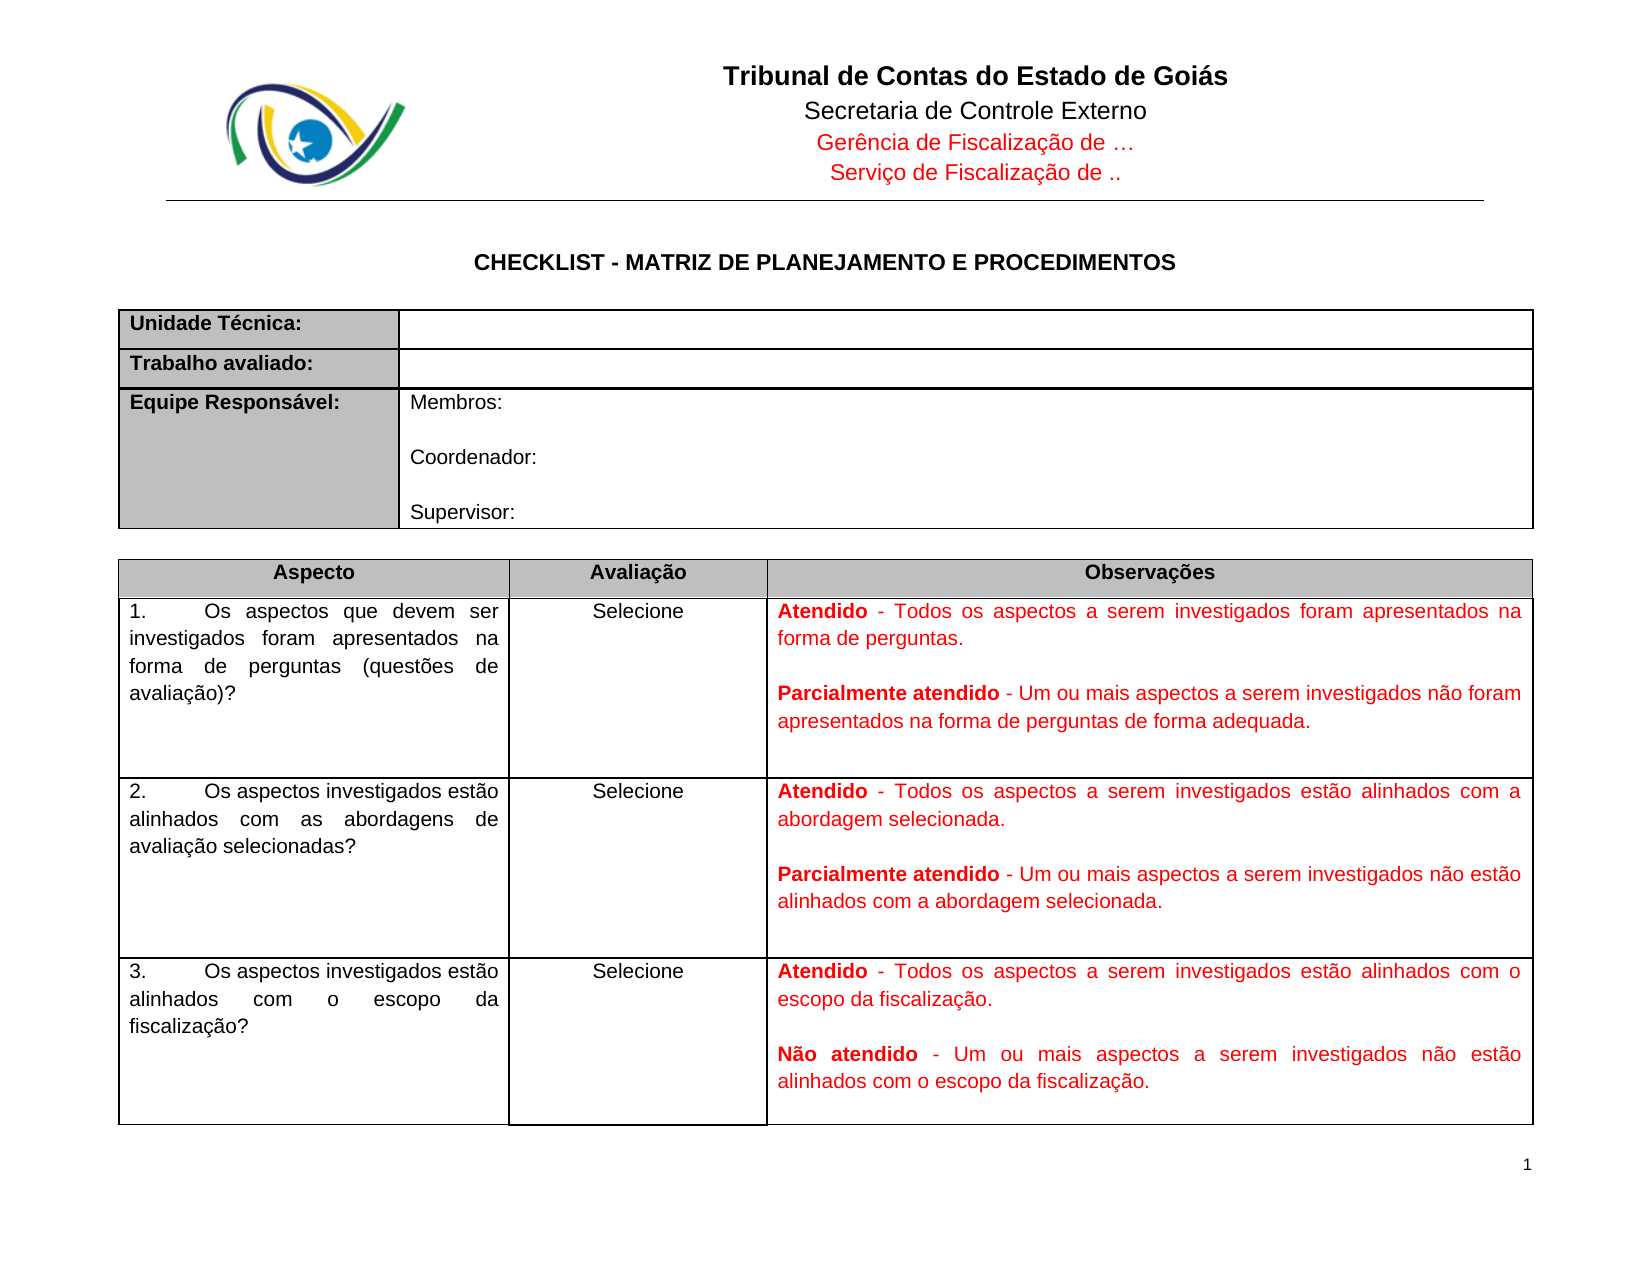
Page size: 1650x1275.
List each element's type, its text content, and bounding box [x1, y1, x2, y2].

table_cell Trabalho avaliado: [120, 350, 398, 387]
table_cell Atendido - Todos os aspectos a serem investigados estão alinhados com o escopo da fiscalização. Não atendido - Um ou mais aspectos a serem investigados não estão alinhados com o escopo da fiscalização. [768, 959, 1532, 1124]
table_cell Os aspectos investigados estão alinhados com as abordagens de avaliação selecionadas? [120, 779, 508, 957]
table_header Aspecto [119, 560, 509, 597]
table_header Avaliação [510, 560, 767, 597]
table_cell Atendido - Todos os aspectos a serem investigados foram apresentados na forma de perguntas. Parcialmente atendido - Um ou mais aspectos a serem investigados não foram apresentados na forma de perguntas de forma adequada. [768, 599, 1532, 777]
table_cell Selecione [510, 779, 766, 957]
table_header Observações [768, 560, 1532, 597]
table_cell Os aspectos investigados estão alinhados com o escopo da fiscalização? [120, 959, 508, 1124]
table_header [400, 311, 1532, 348]
table_cell Atendido - Todos os aspectos a serem investigados estão alinhados com a abordagem selecionada. Parcialmente atendido - Um ou mais aspectos a serem investigados não estão alinhados com a abordagem selecionada. [768, 779, 1532, 957]
table_cell Membros: Coordenador: Supervisor: [400, 390, 1532, 528]
table_cell [400, 350, 1532, 387]
table_header Unidade Técnica: [120, 311, 398, 348]
table_cell Os aspectos que devem ser investigados foram apresentados na forma de perguntas (questões de avaliação)? [120, 599, 508, 777]
picture [219, 76, 411, 194]
table_cell [510, 599, 766, 777]
table_cell Equipe Responsável: [120, 390, 398, 528]
text CHECKLIST - MATRIZ DE PLANEJAMENTO E PROCEDIMENTOS [118, 249, 1532, 275]
table_cell [510, 959, 766, 1124]
